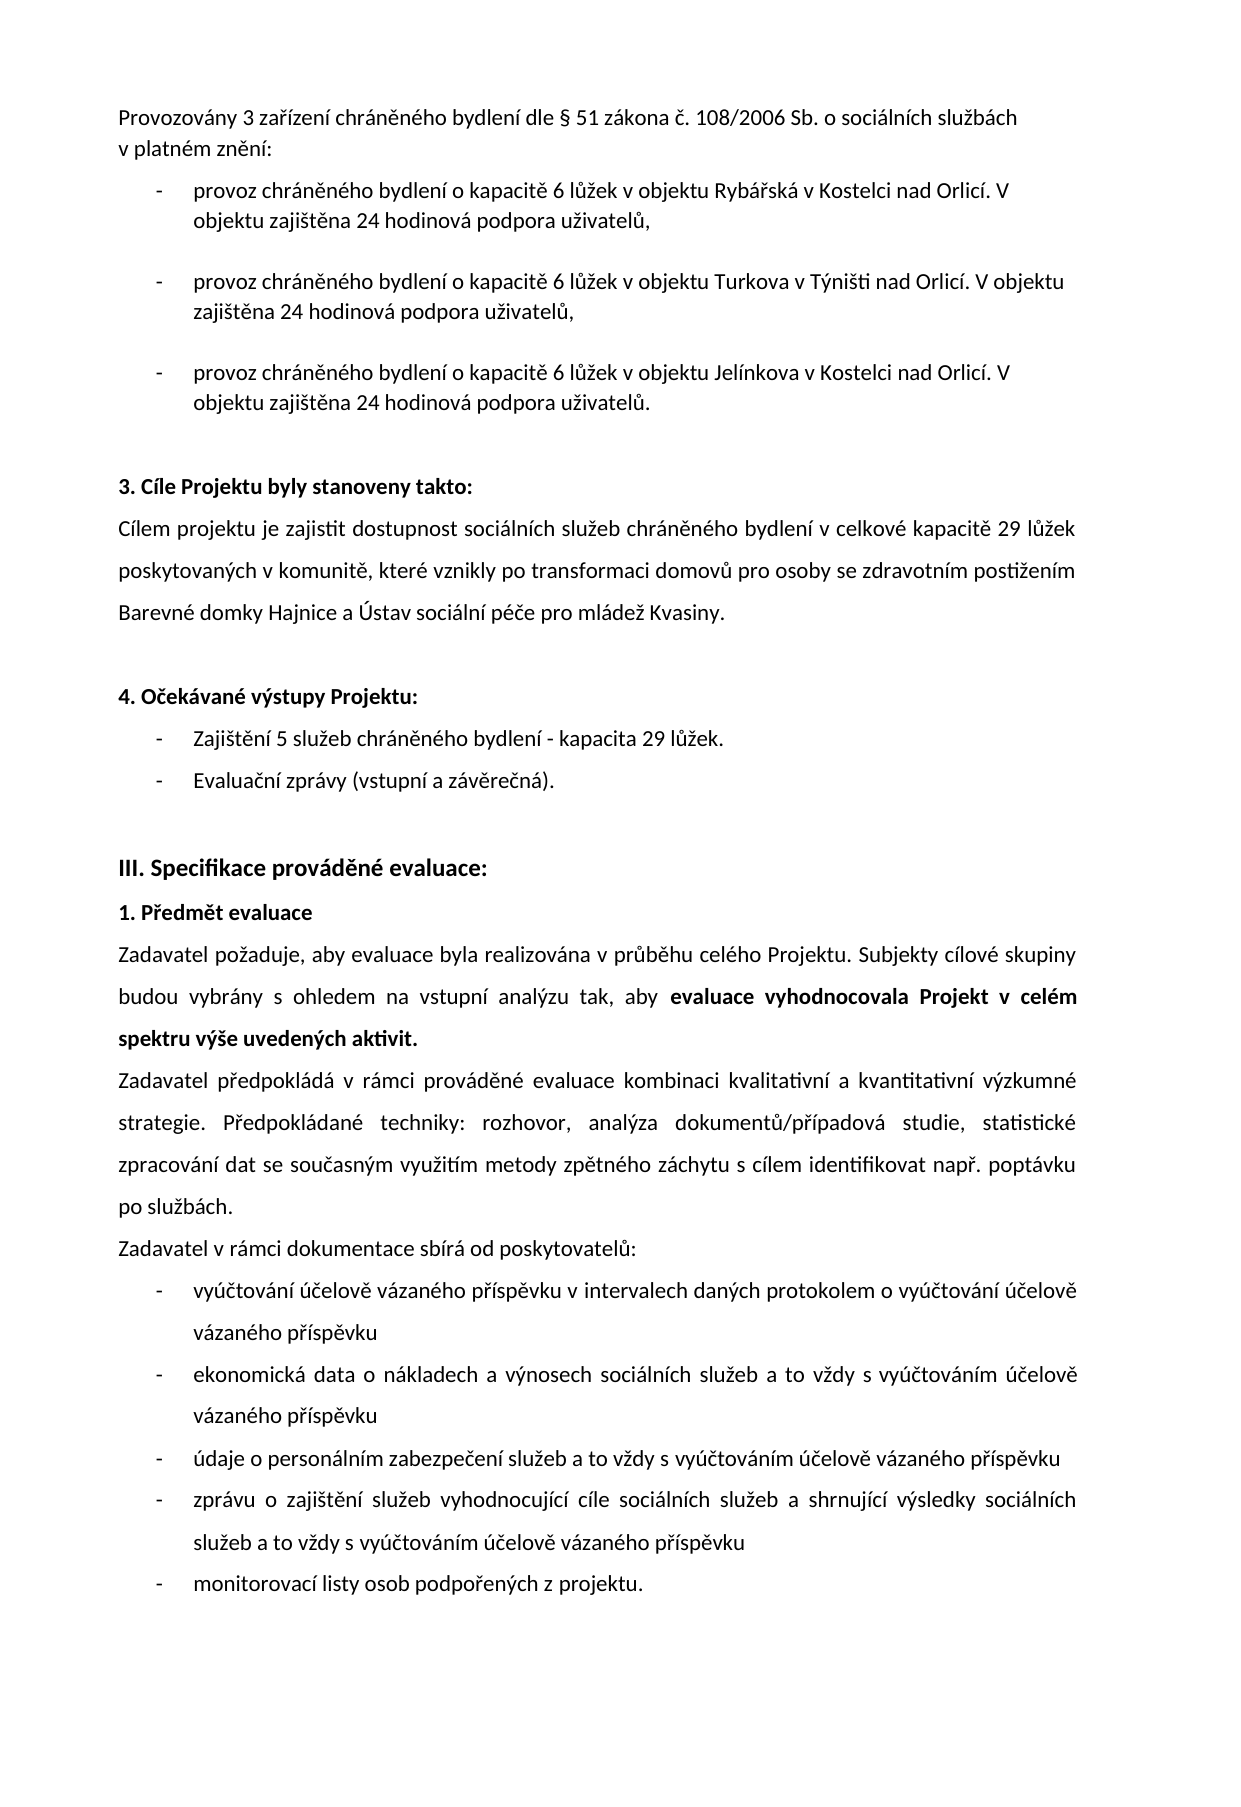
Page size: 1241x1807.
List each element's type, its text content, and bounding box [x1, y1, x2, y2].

text Zadavatel v rámci dokumentace sbírá od poskytovatelů: [118, 1234, 1078, 1262]
text Provozovány 3 zařízení chráněného bydlení dle § 51 zákona č. 108/2006 Sb. o sociálních službách v platném znění: [118, 103, 1078, 162]
list ekonomická data o nákladech a výnosech sociálních služeb a to vždy s vyúčtováním účelově vázaného příspěvku [156, 1360, 1078, 1430]
text Zadavatel předpokládá v rámci prováděné evaluace kombinaci kvalitativní a kvantitativní výzkumné strategie. Předpokládané techniky: rozhovor, analýza dokumentů/případová studie, statistické zpracování dat se současným využitím metody zpětného záchytu s cílem identifikovat např. poptávku po službách. [118, 1066, 1078, 1220]
list provoz chráněného bydlení o kapacitě 6 lůžek v objektu Turkova v Týništi nad Orlicí. V objektu zajištěna 24 hodinová podpora uživatelů, [156, 267, 1078, 325]
list provoz chráněného bydlení o kapacitě 6 lůžek v objektu Rybářská v Kostelci nad Orlicí. V objektu zajištěna 24 hodinová podpora uživatelů, [156, 176, 1078, 234]
list Zajištění 5 služeb chráněného bydlení - kapacita 29 lůžek. [156, 724, 1078, 752]
text Cílem projektu je zajistit dostupnost sociálních služeb chráněného bydlení v celkové kapacitě 29 lůžek poskytovaných v komunitě, které vznikly po transformaci domovů pro osoby se zdravotním postižením Barevné domky Hajnice a Ústav sociální péče pro mládež Kvasiny. [118, 514, 1078, 626]
text III. Specifikace prováděné evaluace: [118, 852, 1078, 883]
list monitorovací listy osob podpořených z projektu. [156, 1569, 1078, 1598]
list údaje o personálním zabezpečení služeb a to vždy s vyúčtováním účelově vázaného příspěvku [156, 1444, 1078, 1472]
text 3. Cíle Projektu byly stanoveny takto: [118, 472, 1078, 501]
list provoz chráněného bydlení o kapacitě 6 lůžek v objektu Jelínkova v Kostelci nad Orlicí. V objektu zajištěna 24 hodinová podpora uživatelů. [156, 358, 1078, 416]
list Evaluační zprávy (vstupní a závěrečná). [156, 766, 1078, 794]
text 4. Očekávané výstupy Projektu: [118, 682, 1078, 710]
text Zadavatel požaduje, aby evaluace byla realizována v průběhu celého Projektu. Subjekty cílové skupiny budou vybrány s ohledem na vstupní analýzu tak, aby evaluace vyhodnocovala Projekt v celém spektru výše uvedených aktivit. [118, 940, 1078, 1052]
text 1. Předmět evaluace [118, 898, 1078, 926]
list vyúčtování účelově vázaného příspěvku v intervalech daných protokolem o vyúčtování účelově vázaného příspěvku [156, 1276, 1078, 1346]
list zprávu o zajištění služeb vyhodnocující cíle sociálních služeb a shrnující výsledky sociálních služeb a to vždy s vyúčtováním účelově vázaného příspěvku [156, 1486, 1078, 1556]
